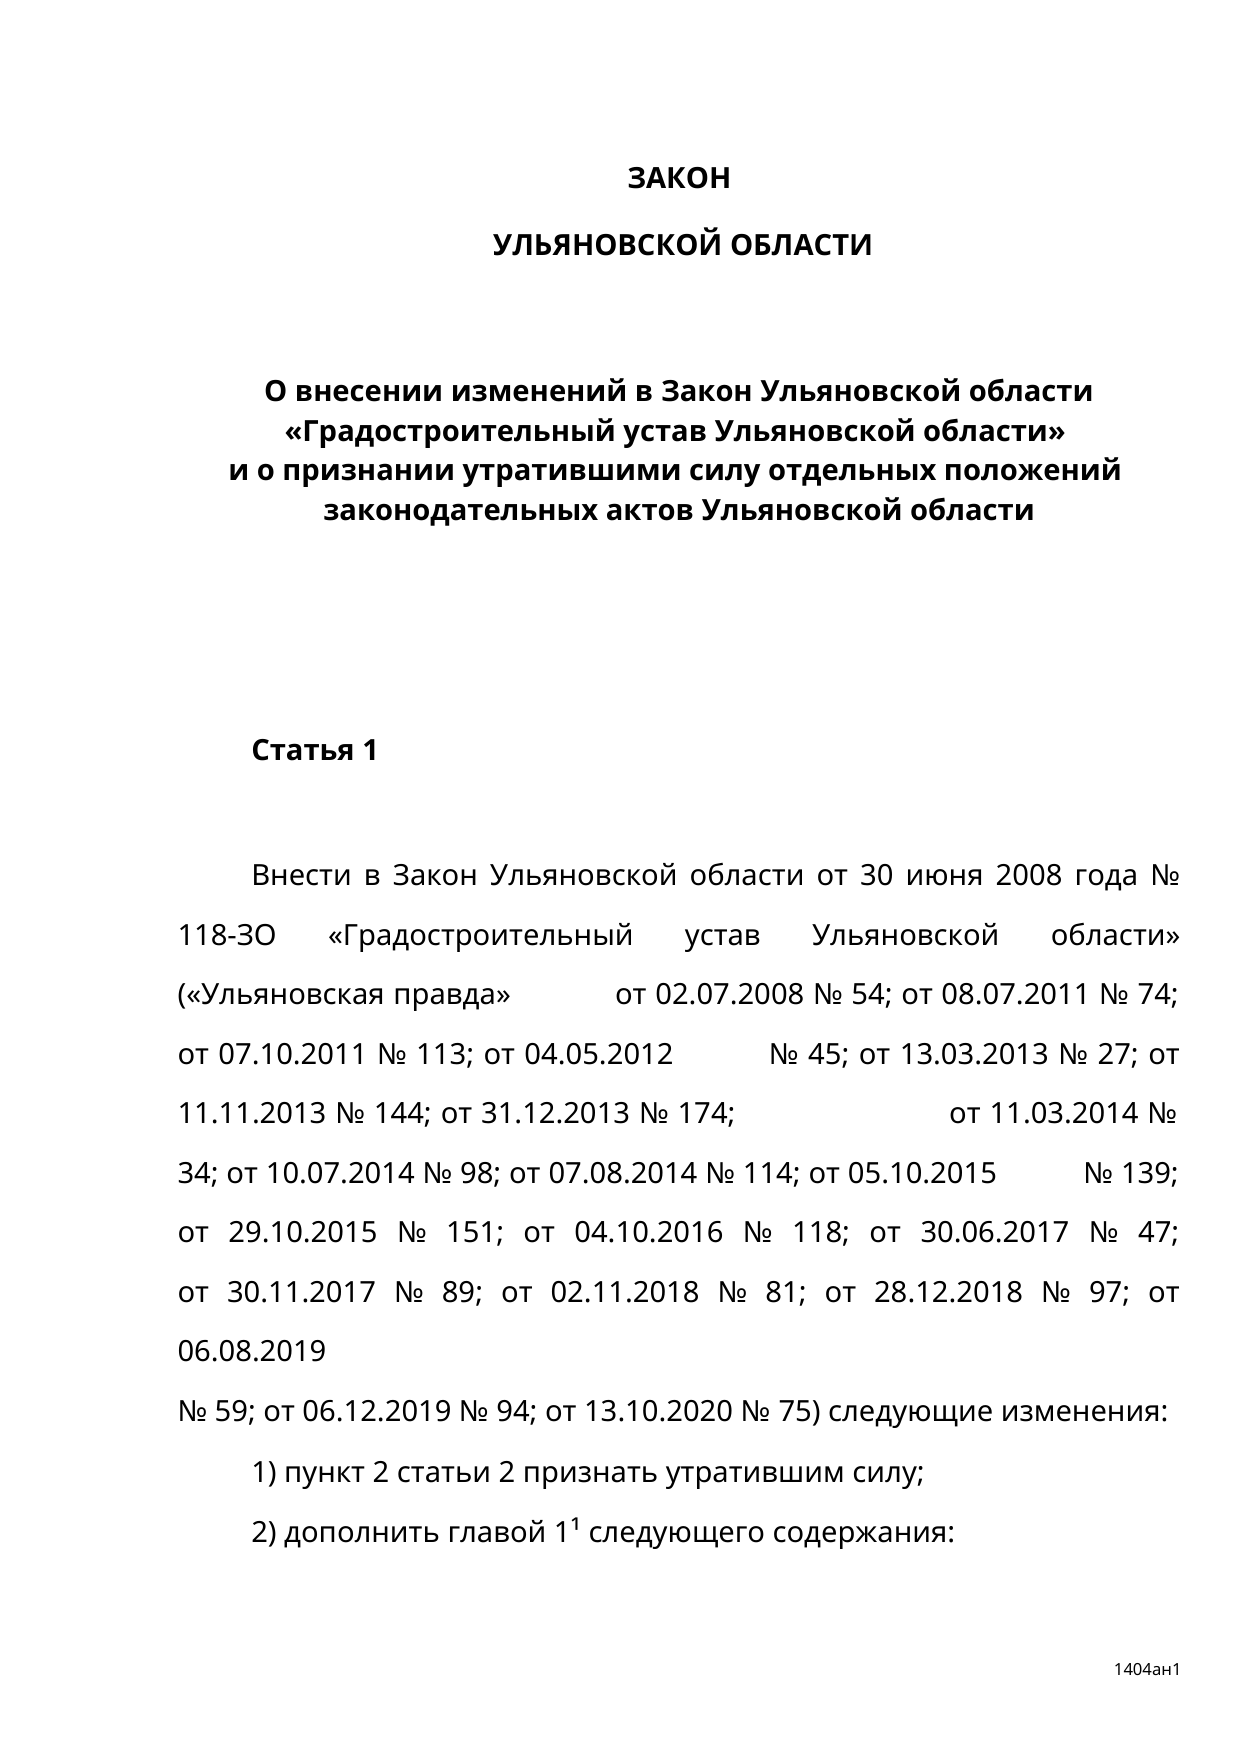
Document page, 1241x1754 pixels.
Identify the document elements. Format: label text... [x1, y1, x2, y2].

text Внести в Закон Ульяновской области от 30 июня 2008 года № 118-ЗО «Градостроительный устав Ульяновской области» («Ульяновская правда» от 02.07.2008 № 54; от 08.07.2011 № 74; от 07.10.2011 № 113; от 04.05.2012 № 45; от 13.03.2013 № 27; от 11.11.2013 № 144; от 31.12.2013 № 174; от 11.03.2014 № 34; от 10.07.2014 № 98; от 07.08.2014 № 114; от 05.10.2015 № 139; от 29.10.2015 № 151; от 04.10.2016 № 118; от 30.06.2017 № 47; от 30.11.2017 № 89; от 02.11.2018 № 81; от 28.12.2018 № 97; от 06.08.2019 № 59; от 06.12.2019 № 94; от 13.10.2020 № 75) следующие изменения: [177, 855, 1181, 1430]
text ЗАКОН [177, 158, 1181, 197]
text О внесении изменений в Закон Ульяновской области [177, 370, 1181, 410]
text 1) пункт 2 статьи 2 признать утратившим силу; [177, 1452, 1181, 1491]
text «Градостроительный устав Ульяновской области» и о признании утратившими силу отдельных положений законодательных актов Ульяновской области [177, 410, 1181, 529]
text Статья 1 [177, 729, 1181, 769]
text 2) дополнить главой 1¹ следующего содержания: [177, 1511, 1181, 1551]
text УЛЬЯНОВСКОЙ ОБЛАСТИ [177, 224, 1181, 264]
